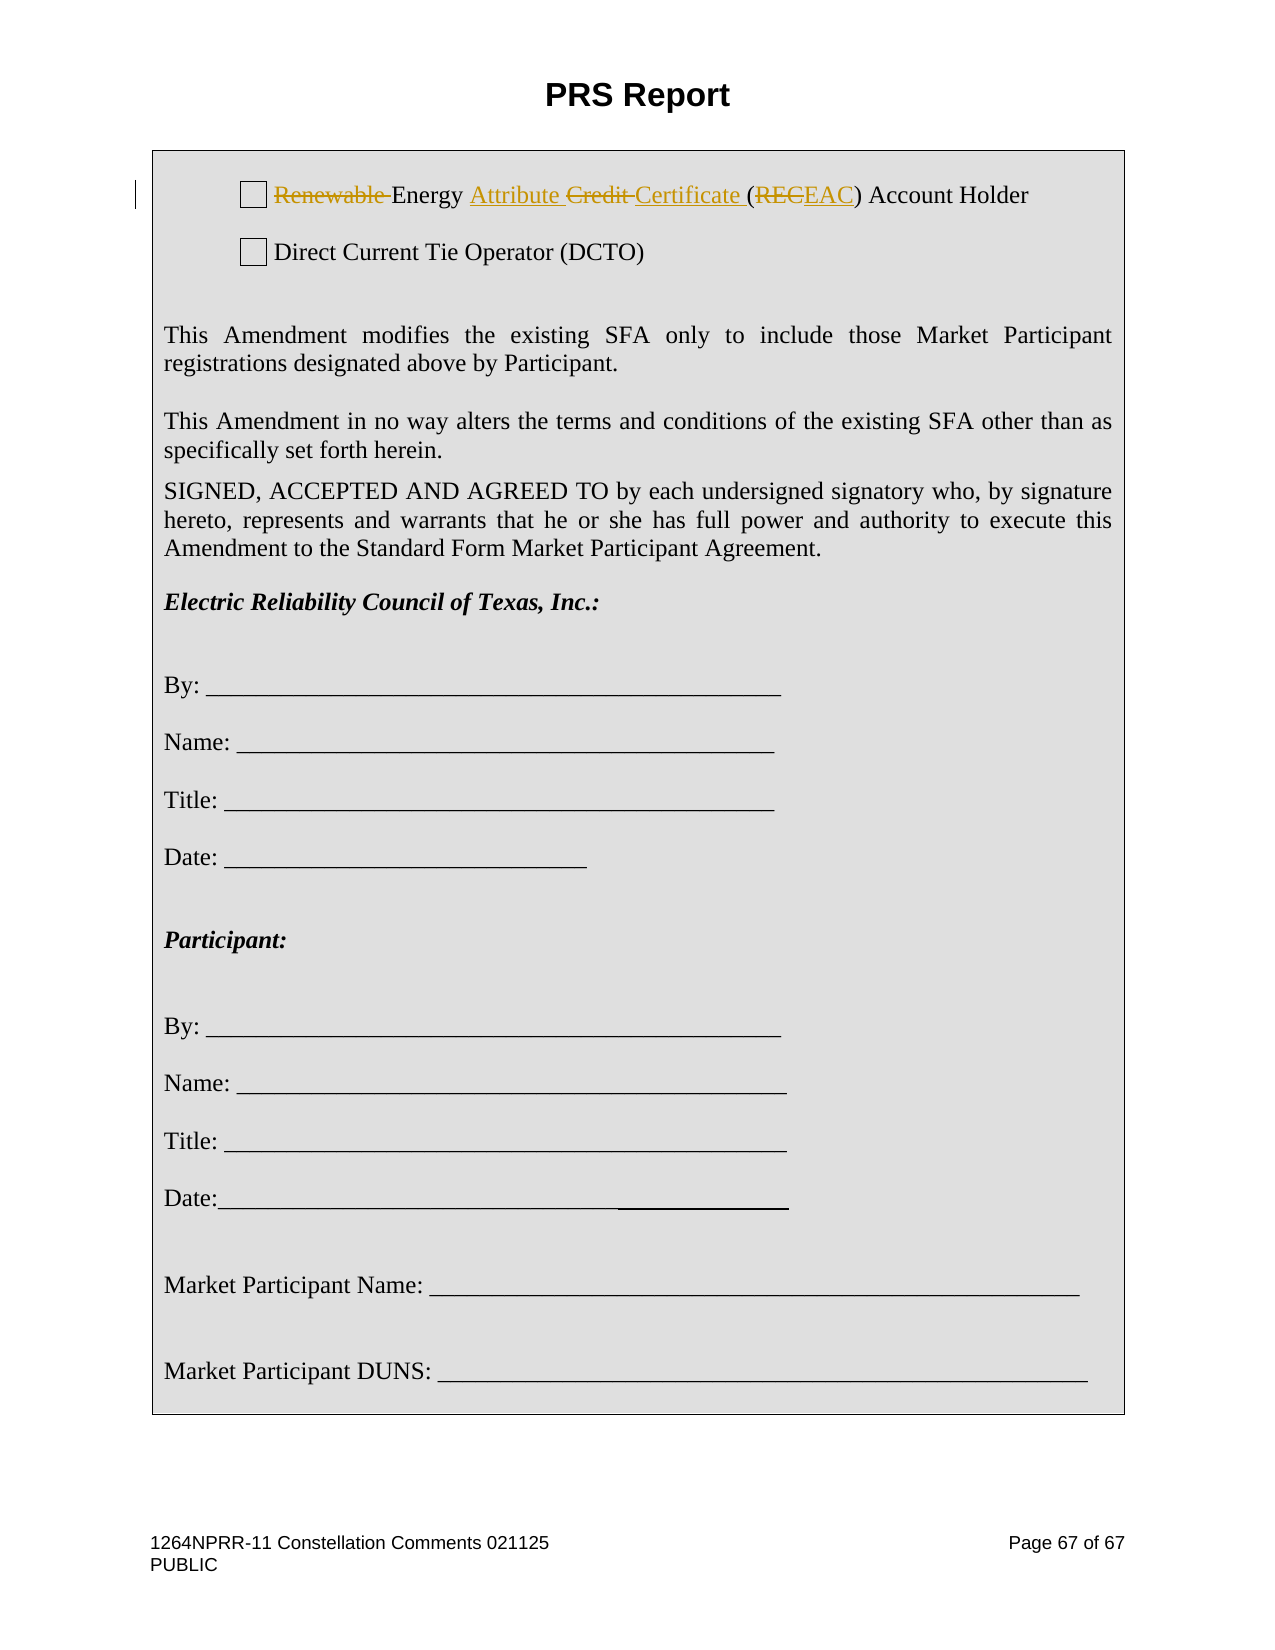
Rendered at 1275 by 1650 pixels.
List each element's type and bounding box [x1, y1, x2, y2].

table_header [153, 151, 1124, 1413]
